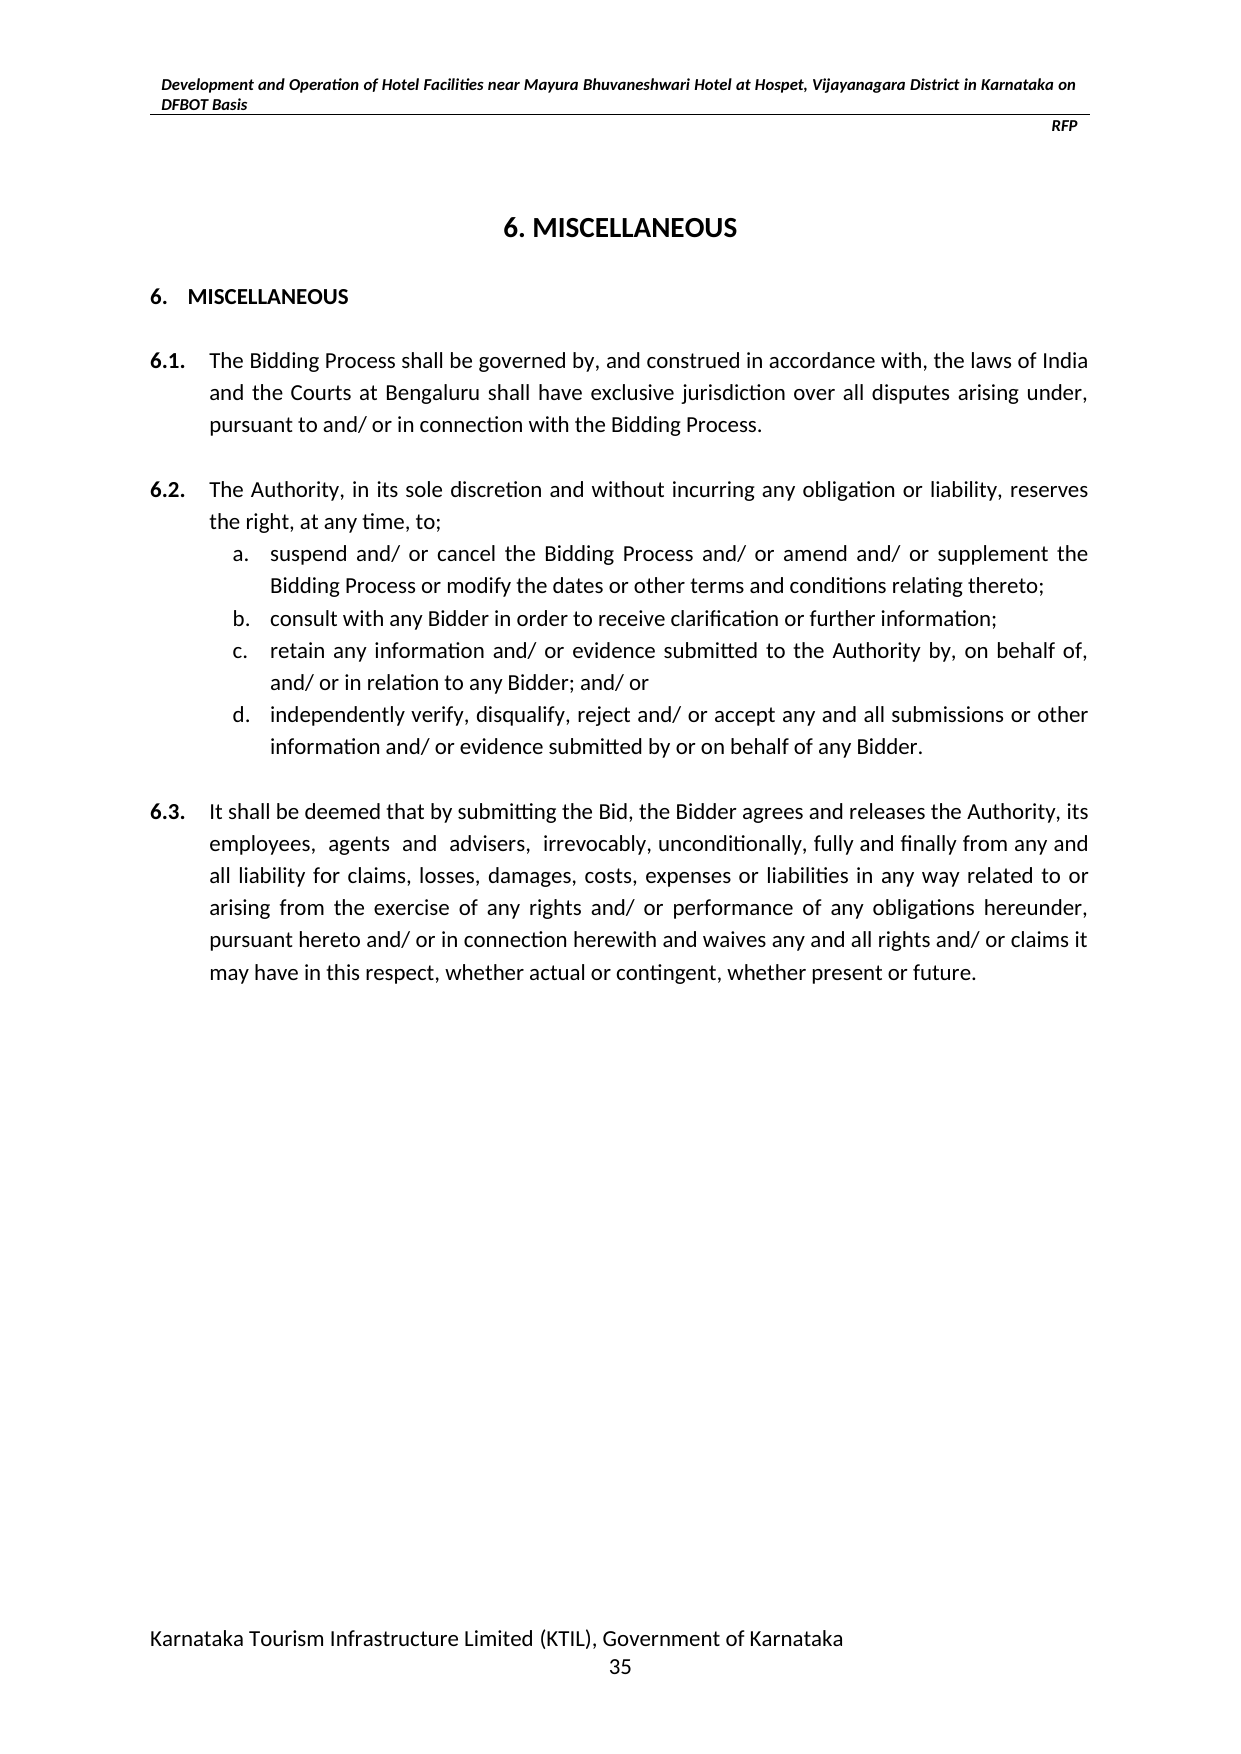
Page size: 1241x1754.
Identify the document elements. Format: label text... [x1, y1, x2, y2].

list The Authority, in its sole discretion and without incurring any obligation or liability, reserves the right, at any time, to; [150, 475, 1090, 535]
list retain any information and/ or evidence submitted to the Authority by, on behalf of, and/ or in relation to any Bidder; and/ or [232, 636, 1090, 696]
subtitle 6. MISCELLANEOUS [150, 209, 1090, 244]
list The Bidding Process shall be governed by, and construed in accordance with, the laws of India and the Courts at Bengaluru shall have exclusive jurisdiction over all disputes arising under, pursuant to and/ or in connection with the Bidding Process. [150, 346, 1090, 438]
list consult with any Bidder in order to receive clarification or further information; [232, 604, 1090, 632]
list It shall be deemed that by submitting the Bid, the Bidder agrees and releases the Authority, its employees, agents and advisers, irrevocably, unconditionally, fully and finally from any and all liability for claims, losses, damages, costs, expenses or liabilities in any way related to or arising from the exercise of any rights and/ or performance of any obligations hereunder, pursuant hereto and/ or in connection herewith and waives any and all rights and/ or claims it may have in this respect, whether actual or contingent, whether present or future. [150, 797, 1090, 986]
list independently verify, disqualify, reject and/ or accept any and all submissions or other information and/ or evidence submitted by or on behalf of any Bidder. [232, 700, 1090, 760]
list suspend and/ or cancel the Bidding Process and/ or amend and/ or supplement the Bidding Process or modify the dates or other terms and conditions relating thereto; [232, 539, 1090, 599]
list MISCELLANEOUS [150, 282, 1090, 310]
